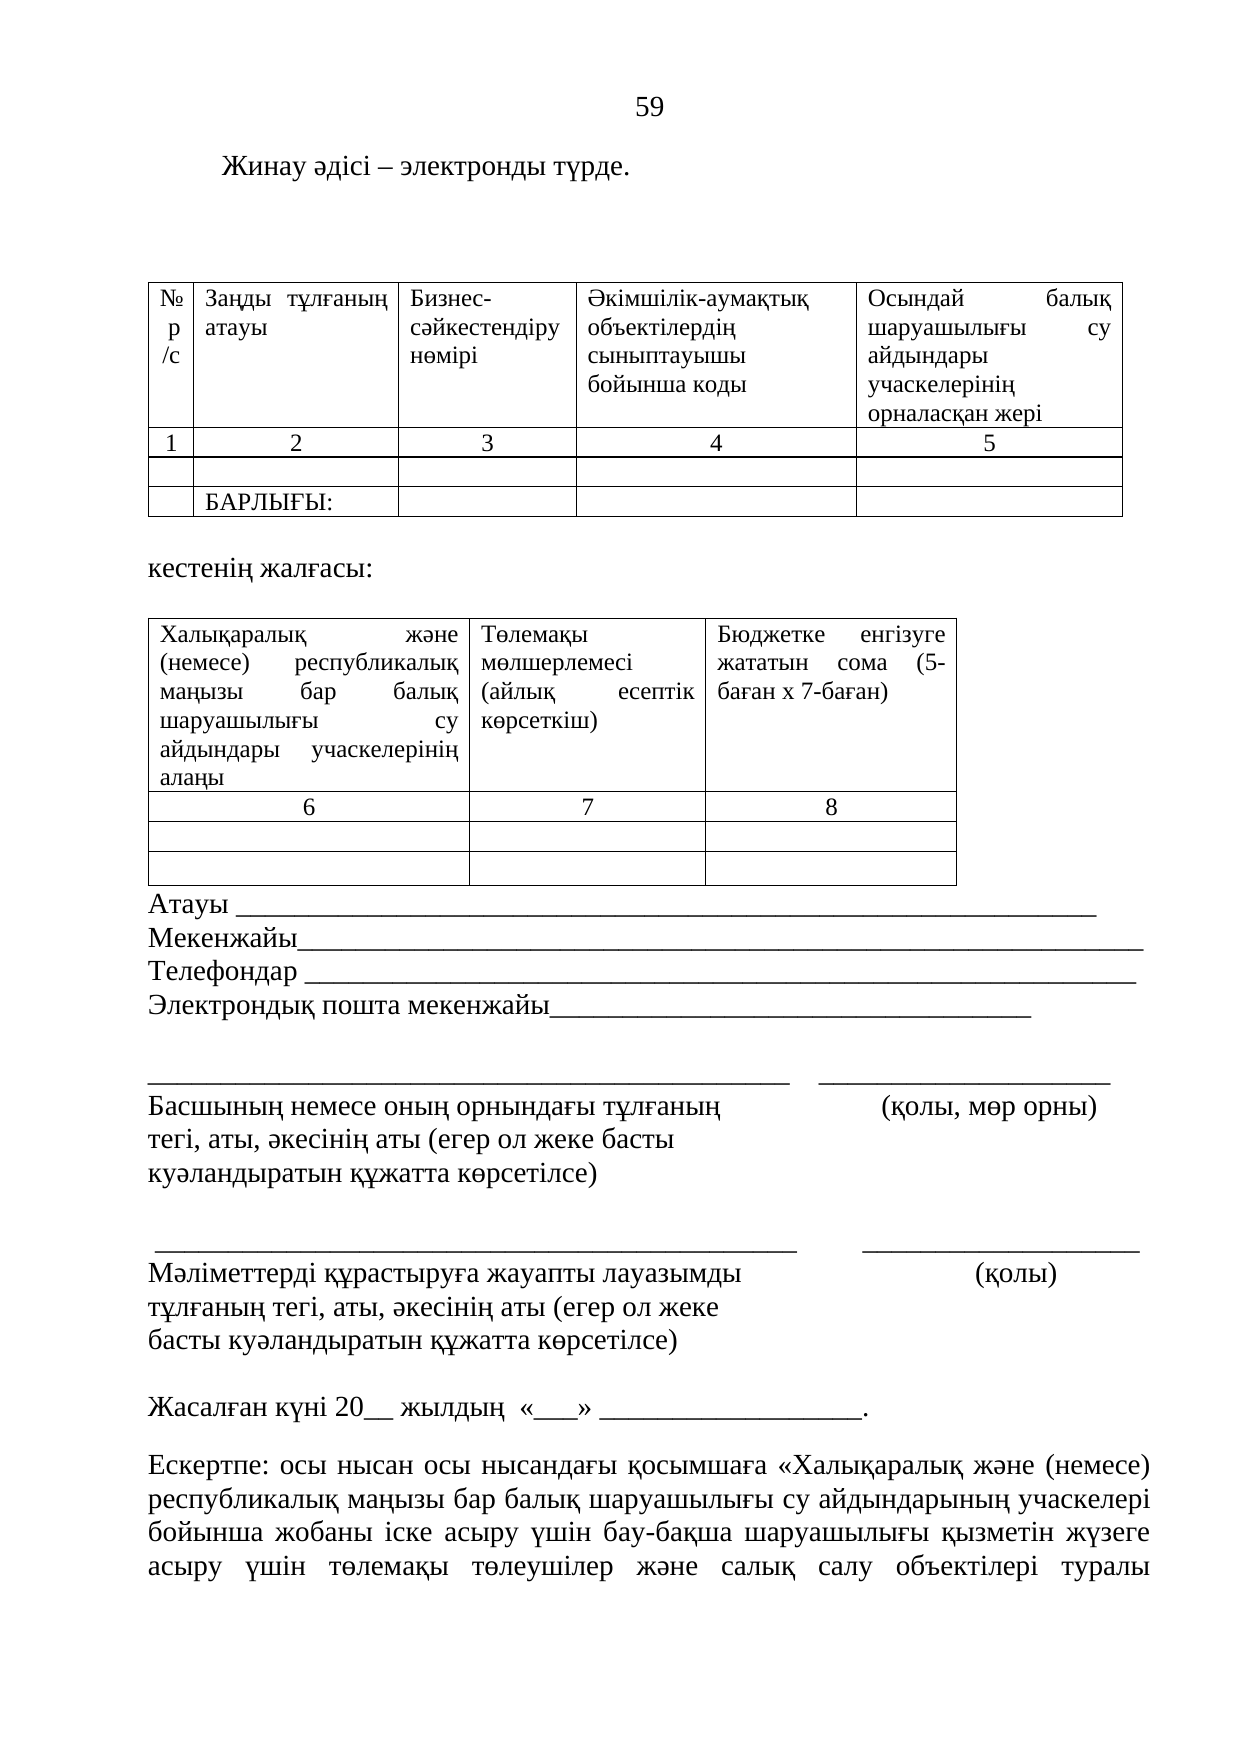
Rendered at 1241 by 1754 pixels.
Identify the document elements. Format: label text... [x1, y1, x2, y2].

table_cell [470, 822, 705, 851]
table_header Осындай балық шаруашылығы су айдындары учаскелерінің орналасқан жері [857, 283, 1122, 427]
table_cell [149, 458, 193, 486]
table_header Халықаралық және (немесе) республикалық маңызы бар балық шаруашылығы су айдындары учаскелерінің алаңы [149, 619, 469, 791]
table_cell [577, 487, 856, 516]
table_cell [399, 487, 576, 516]
table_cell [470, 852, 705, 885]
table_cell 1 [149, 428, 193, 456]
table_cell 8 [706, 792, 956, 821]
text куәландыратын құжатта көрсетілсе) [148, 1155, 1152, 1188]
table_cell [706, 822, 956, 851]
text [148, 1447, 1152, 1581]
text Атауы ___________________________________________________________ [148, 886, 1152, 920]
text Жинау әдісі – электронды түрде. [148, 148, 1152, 181]
table_cell [149, 852, 469, 885]
table_header Бизнес-сәйкестендіру нөмірі [399, 283, 576, 427]
table_cell [149, 487, 193, 516]
table_cell 2 [194, 428, 398, 456]
table_cell 7 [470, 792, 705, 821]
text Басшының немесе оның орнындағы тұлғаның (қолы, мөр орны) [148, 1088, 1152, 1121]
table_cell БАРЛЫҒЫ: [194, 487, 398, 516]
table_header Әкімшілік-аумақтық объектілердің сыныптауышы бойынша коды [577, 283, 856, 427]
text Жасалған күні 20__ жылдың «___» __________________. [148, 1389, 1152, 1423]
table_cell [857, 458, 1122, 486]
table_cell 5 [857, 428, 1122, 456]
text тегі, аты, әкесінің аты (егер ол жеке басты [148, 1121, 1152, 1155]
text Электрондық пошта мекенжайы_________________________________ [148, 987, 1152, 1021]
text басты куәландыратын құжатта көрсетілсе) [148, 1322, 1152, 1356]
text ____________________________________________ ___________________ [148, 1222, 1152, 1255]
text Телефондар _________________________________________________________ [148, 953, 1152, 987]
text ____________________________________________ ____________________ [148, 1054, 1152, 1088]
table_header Заңды тұлғаның атауы [194, 283, 398, 427]
table_cell [194, 458, 398, 486]
text тұлғаның тегі, аты, әкесінің аты (егер ол жеке [148, 1289, 1152, 1322]
table_cell [706, 852, 956, 885]
table_cell 6 [149, 792, 469, 821]
table_cell [399, 458, 576, 486]
table_cell [149, 822, 469, 851]
text кестенің жалғасы: [148, 551, 1152, 584]
table_header Төлемақы мөлшерлемесі (айлық есептік көрсеткіш) [470, 619, 705, 791]
text Мекенжайы__________________________________________________________ [148, 920, 1152, 953]
table_header Бюджетке енгізуге жататын сома (5-баған х 7-баған) [706, 619, 956, 791]
table_header № р/с [149, 283, 193, 427]
table_cell 3 [399, 428, 576, 456]
table_cell [577, 458, 856, 486]
table_cell 4 [577, 428, 856, 456]
table_cell [857, 487, 1122, 516]
text Мәліметтерді құрастыруға жауапты лауазымды (қолы) [148, 1255, 1152, 1289]
